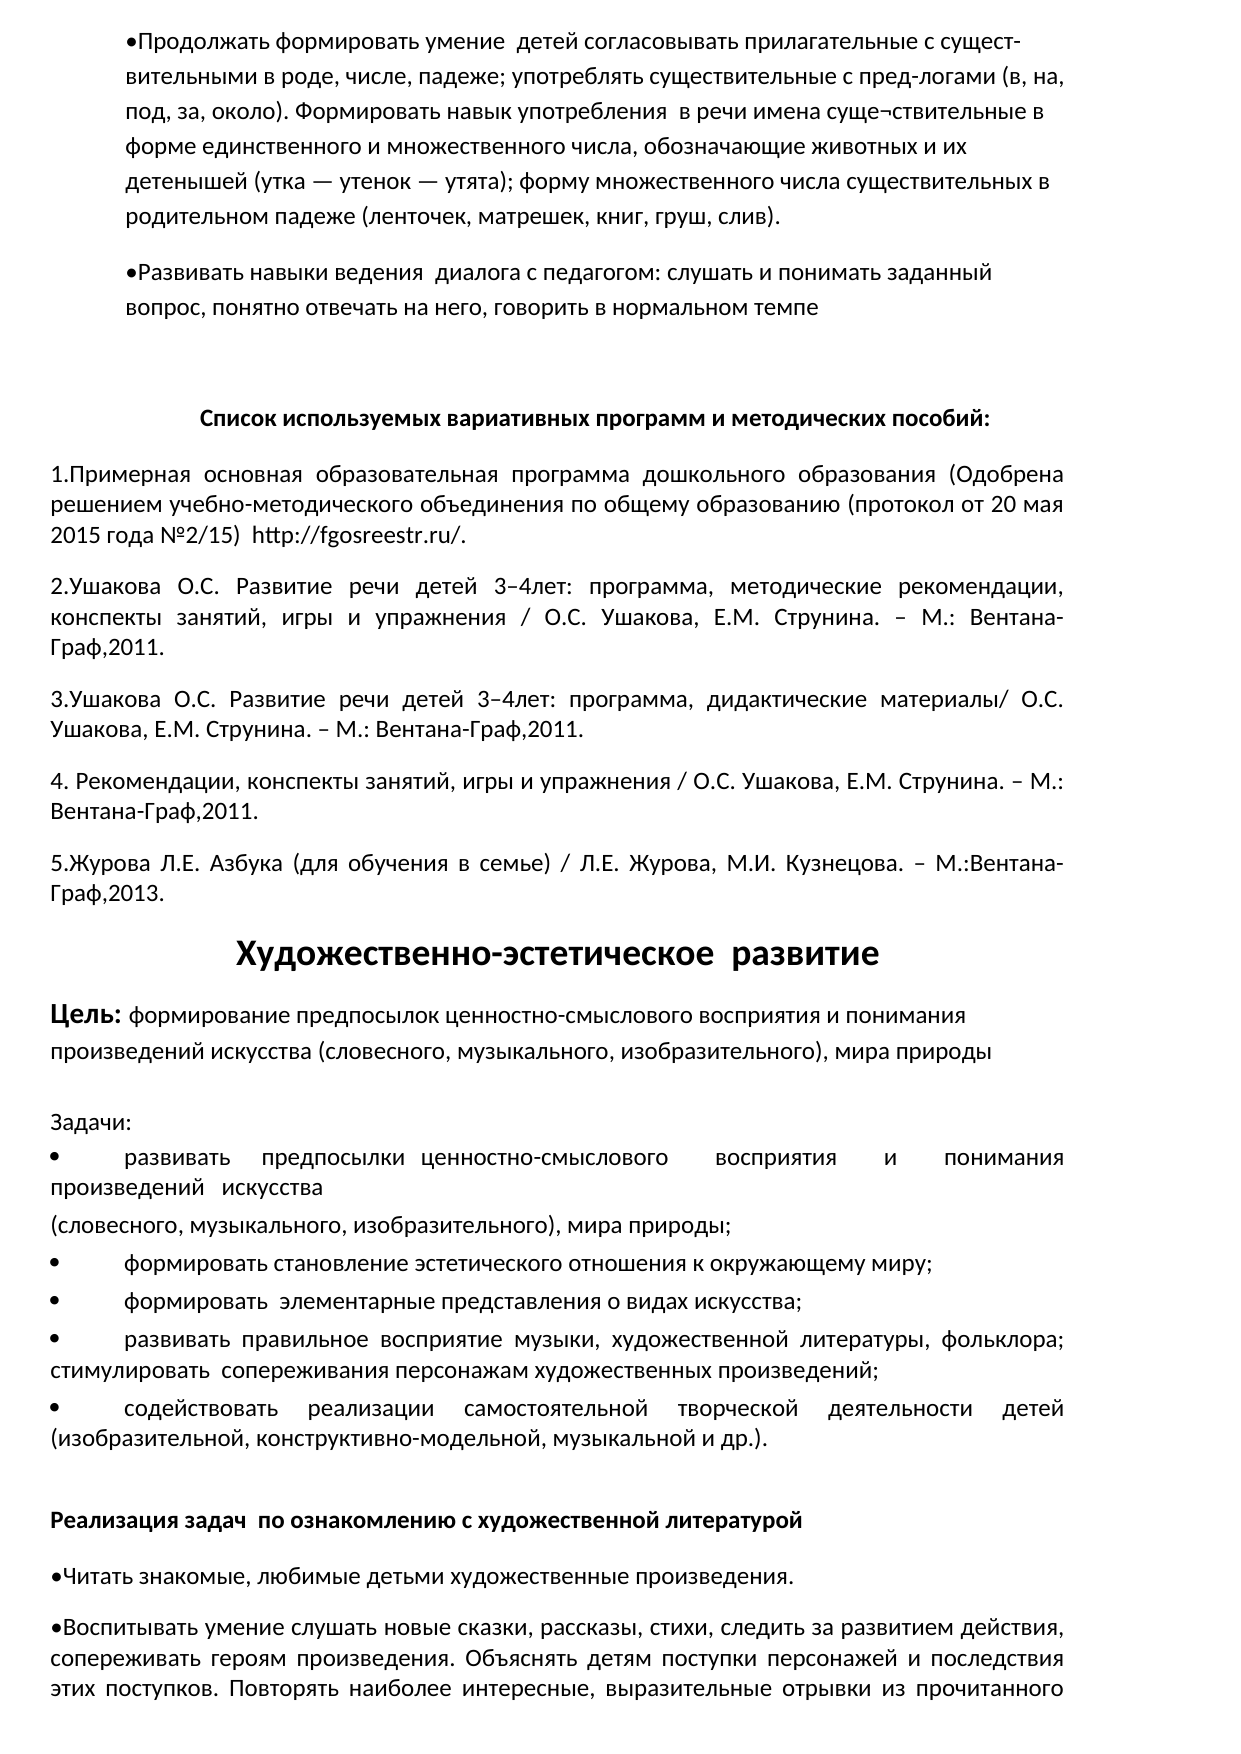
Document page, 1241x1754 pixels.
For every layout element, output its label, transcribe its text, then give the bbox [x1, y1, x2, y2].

list развивать правильное восприятие музыки, художественной литературы, фольклора; стимулировать сопереживания персонажам художественных произведений; [50, 1323, 1065, 1384]
text •Читать знакомые, любимые детьми художественные произведения. [50, 1560, 1065, 1591]
text 2.Ушакова О.С. Развитие речи детей 3–4лет: программа, методические рекомендации, конспекты занятий, игры и упражнения / О.С. Ушакова, Е.М. Струнина. – М.: Вентана-Граф,2011. [50, 571, 1065, 662]
text Список используемых вариативных программ и методических пособий: [125, 402, 1065, 433]
list формировать становление эстетического отношения к окружающему миру; [50, 1247, 1065, 1278]
text 5.Журова Л.Е. Азбука (для обучения в семье) / Л.Е. Журова, М.И. Кузнецова. – М.:Вентана-Граф,2013. [50, 847, 1065, 908]
text 3.Ушакова О.С. Развитие речи детей 3–4лет: программа, дидактические материалы/ О.С. Ушакова, Е.М. Струнина. – М.: Вентана-Граф,2011. [50, 683, 1065, 744]
text •Развивать навыки ведения диалога с педагогом: слушать и понимать заданный вопрос, понятно отвечать на него, говорить в нормальном темпе [125, 256, 1065, 321]
text Задачи: [50, 1091, 1065, 1141]
text 4. Рекомендации, конспекты занятий, игры и упражнения / О.С. Ушакова, Е.М. Струнина. – М.: Вентана-Граф,2011. [50, 765, 1065, 826]
text 1.Примерная основная образовательная программа дошкольного образования (Одобрена решением учебно-методического объединения по общему образованию (протокол от 20 мая 2015 года №2/15) http://fgosreestr.ru/. [50, 458, 1065, 550]
text (словесного, музыкального, изобразительного), мира природы; [50, 1209, 1065, 1240]
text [50, 1611, 1065, 1703]
text Цель: формирование предпосылок ценностно-смыслового восприятия и понимания произведений искусства (словесного, музыкального, изобразительного), мира природы [50, 995, 1065, 1066]
list развивать предпосылки ценностно-смыслового восприятия и понимания произведений искусства [50, 1141, 1065, 1202]
list содействовать реализации самостоятельной творческой деятельности детей (изобразительной, конструктивно-модельной, музыкальной и др.). [50, 1392, 1065, 1453]
list формировать элементарные представления о видах искусства; [50, 1285, 1065, 1316]
text •Продолжать формировать умение детей согласовывать прилагательные с сущест-вительными в роде, числе, падеже; употреблять существительные с пред-логами (в, на, под, за, около). Формировать навык употребления в речи имена суще¬ствительные в форме единственного и множественного числа, обозначающие животных и их детенышей (утка — утенок — утята); форму множественного числа существительных в родительном падеже (ленточек, матрешек, книг, груш, слив). [125, 25, 1065, 230]
text Реализация задач по ознакомлению с художественной литературой [50, 1504, 1065, 1535]
text Художественно-эстетическое развитие [50, 928, 1065, 974]
